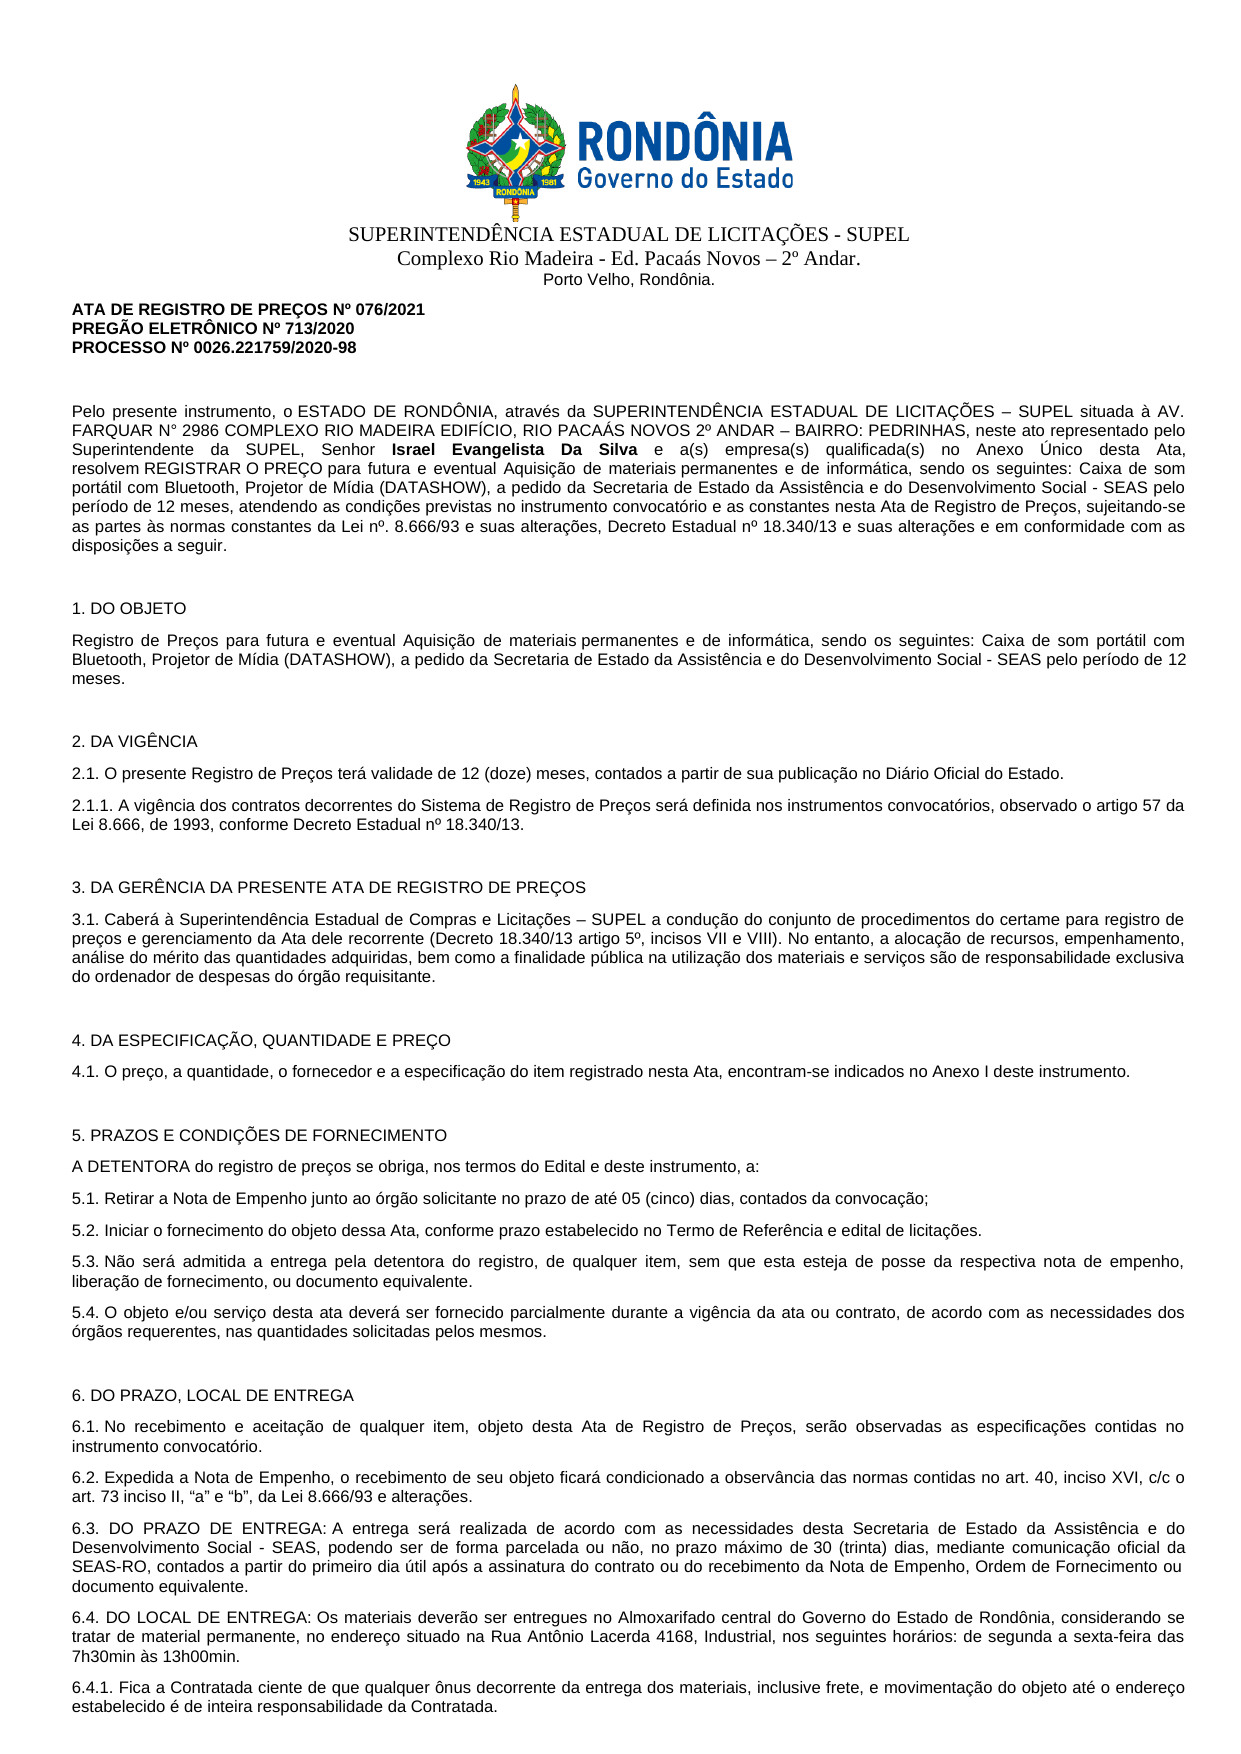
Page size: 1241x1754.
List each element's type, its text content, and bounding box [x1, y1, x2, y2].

text 6.3. DO PRAZO DE ENTREGA: A entrega será realizada de acordo com as necessidades desta Secretaria de Estado da Assistência e do Desenvolvimento Social - SEAS, podendo ser de forma parcelada ou não, no prazo máximo de 30 (trinta) dias, mediante comunicação oficial da SEAS-RO, contados a partir do primeiro dia útil após a assinatura do contrato ou do recebimento da Nota de Empenho, Ordem de Fornecimento ou documento equivalente. [72, 1519, 1186, 1596]
text Complexo Rio Madeira - Ed. Pacaás Novos – 2º Andar. [59, 246, 1199, 270]
text 1. DO OBJETO [72, 599, 1186, 618]
text 5.3. Não será admitida a entrega pela detentora do registro, de qualquer item, sem que esta esteja de posse da respectiva nota de empenho, liberação de fornecimento, ou documento equivalente. [72, 1252, 1186, 1291]
text Pelo presente instrumento, o ESTADO DE RONDÔNIA, através da SUPERINTENDÊNCIA ESTADUAL DE LICITAÇÕES – SUPEL situada à AV. FARQUAR N° 2986 COMPLEXO RIO MADEIRA EDIFÍCIO, RIO PACAÁS NOVOS 2º ANDAR – BAIRRO: PEDRINHAS, neste ato representado pelo Superintendente da SUPEL, Senhor Israel Evangelista Da Silva e a(s) empresa(s) qualificada(s) no Anexo Único desta Ata, resolvem REGISTRAR O PREÇO para futura e eventual Aquisição de materiais permanentes e de informática, sendo os seguintes: Caixa de som portátil com Bluetooth, Projetor de Mídia (DATASHOW), a pedido da Secretaria de Estado da Assistência e do Desenvolvimento Social - SEAS pelo período de 12 meses, atendendo as condições previstas no instrumento convocatório e as constantes nesta Ata de Registro de Preços, sujeitando-se as partes às normas constantes da Lei nº. 8.666/93 e suas alterações, Decreto Estadual nº 18.340/13 e suas alterações e em conformidade com as disposições a seguir. [72, 401, 1186, 555]
text 5.1. Retirar a Nota de Empenho junto ao órgão solicitante no prazo de até 05 (cinco) dias, contados da convocação; [72, 1189, 1186, 1208]
text 4.1. O preço, a quantidade, o fornecedor e a especificação do item registrado nesta Ata, encontram-se indicados no Anexo I deste instrumento. [72, 1062, 1186, 1081]
picture [465, 83, 793, 222]
text 6.4. DO LOCAL DE ENTREGA: Os materiais deverão ser entregues no Almoxarifado central do Governo do Estado de Rondônia, considerando se tratar de material permanente, no endereço situado na Rua Antônio Lacerda 4168, Industrial, nos seguintes horários: de segunda a sexta-feira das 7h30min às 13h00min. [72, 1608, 1186, 1666]
text 3. DA GERÊNCIA DA PRESENTE ATA DE REGISTRO DE PREÇOS [72, 878, 1186, 897]
text A DETENTORA do registro de preços se obriga, nos termos do Edital e deste instrumento, a: [72, 1157, 1186, 1176]
text 6.1. No recebimento e aceitação de qualquer item, objeto desta Ata de Registro de Preços, serão observadas as especificações contidas no instrumento convocatório. [72, 1417, 1186, 1456]
text PREGÃO ELETRÔNICO Nº 713/2020 [72, 319, 1186, 338]
text SUPERINTENDÊNCIA ESTADUAL DE LICITAÇÕES - SUPEL [59, 222, 1199, 246]
text 2.1. O presente Registro de Preços terá validade de 12 (doze) meses, contados a partir de sua publicação no Diário Oficial do Estado. [72, 764, 1186, 783]
text 4. DA ESPECIFICAÇÃO, QUANTIDADE E PREÇO [72, 1031, 1186, 1050]
text 5.4. O objeto e/ou serviço desta ata deverá ser fornecido parcialmente durante a vigência da ata ou contrato, de acordo com as necessidades dos órgãos requerentes, nas quantidades solicitadas pelos mesmos. [72, 1303, 1186, 1341]
text 6. DO PRAZO, LOCAL DE ENTREGA [72, 1386, 1186, 1405]
text 6.2. Expedida a Nota de Empenho, o recebimento de seu objeto ficará condicionado a observância das normas contidas no art. 40, inciso XVI, c/c o art. 73 inciso II, “a” e “b”, da Lei 8.666/93 e alterações. [72, 1468, 1186, 1506]
text 5. PRAZOS E CONDIÇÕES DE FORNECIMENTO [72, 1126, 1186, 1145]
text 2. DA VIGÊNCIA [72, 732, 1186, 751]
text 6.4.1. Fica a Contratada ciente de que qualquer ônus decorrente da entrega dos materiais, inclusive frete, e movimentação do objeto até o endereço estabelecido é de inteira responsabilidade da Contratada. [72, 1678, 1186, 1716]
text 5.2. Iniciar o fornecimento do objeto dessa Ata, conforme prazo estabelecido no Termo de Referência e edital de licitações. [72, 1221, 1186, 1240]
text Porto Velho, Rondônia. [59, 270, 1199, 289]
text 3.1. Caberá à Superintendência Estadual de Compras e Licitações – SUPEL a condução do conjunto de procedimentos do certame para registro de preços e gerenciamento da Ata dele recorrente (Decreto 18.340/13 artigo 5º, incisos VII e VIII). No entanto, a alocação de recursos, empenhamento, análise do mérito das quantidades adquiridas, bem como a finalidade pública na utilização dos materiais e serviços são de responsabilidade exclusiva do ordenador de despesas do órgão requisitante. [72, 910, 1186, 986]
text PROCESSO Nº 0026.221759/2020-98 [72, 338, 1186, 357]
text ATA DE REGISTRO DE PREÇOS Nº 076/2021 [72, 300, 1186, 319]
text 2.1.1. A vigência dos contratos decorrentes do Sistema de Registro de Preços será definida nos instrumentos convocatórios, observado o artigo 57 da Lei 8.666, de 1993, conforme Decreto Estadual nº 18.340/13. [72, 796, 1186, 834]
text Registro de Preços para futura e eventual Aquisição de materiais permanentes e de informática, sendo os seguintes: Caixa de som portátil com Bluetooth, Projetor de Mídia (DATASHOW), a pedido da Secretaria de Estado da Assistência e do Desenvolvimento Social - SEAS pelo período de 12 meses. [72, 631, 1186, 688]
